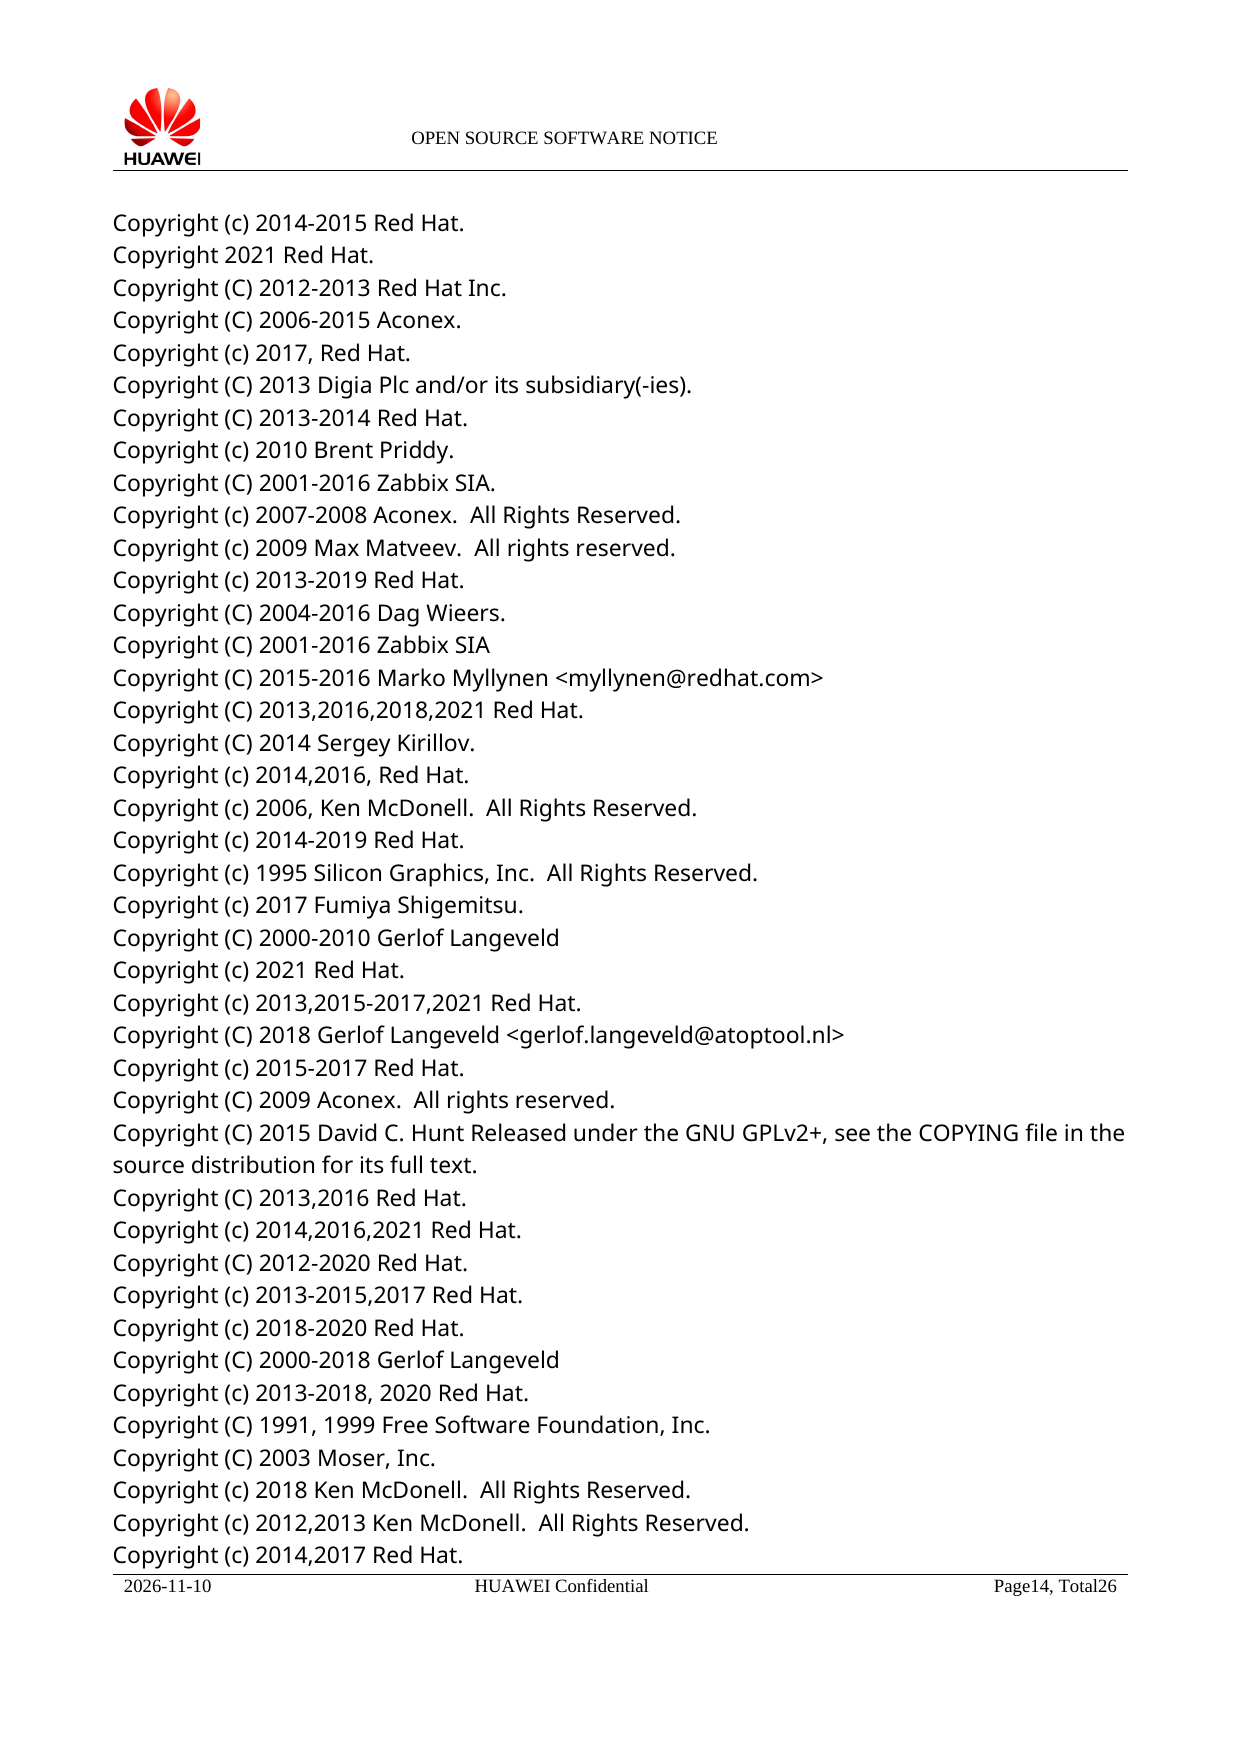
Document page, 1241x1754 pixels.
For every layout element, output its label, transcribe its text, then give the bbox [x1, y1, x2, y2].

picture [124, 88, 201, 165]
